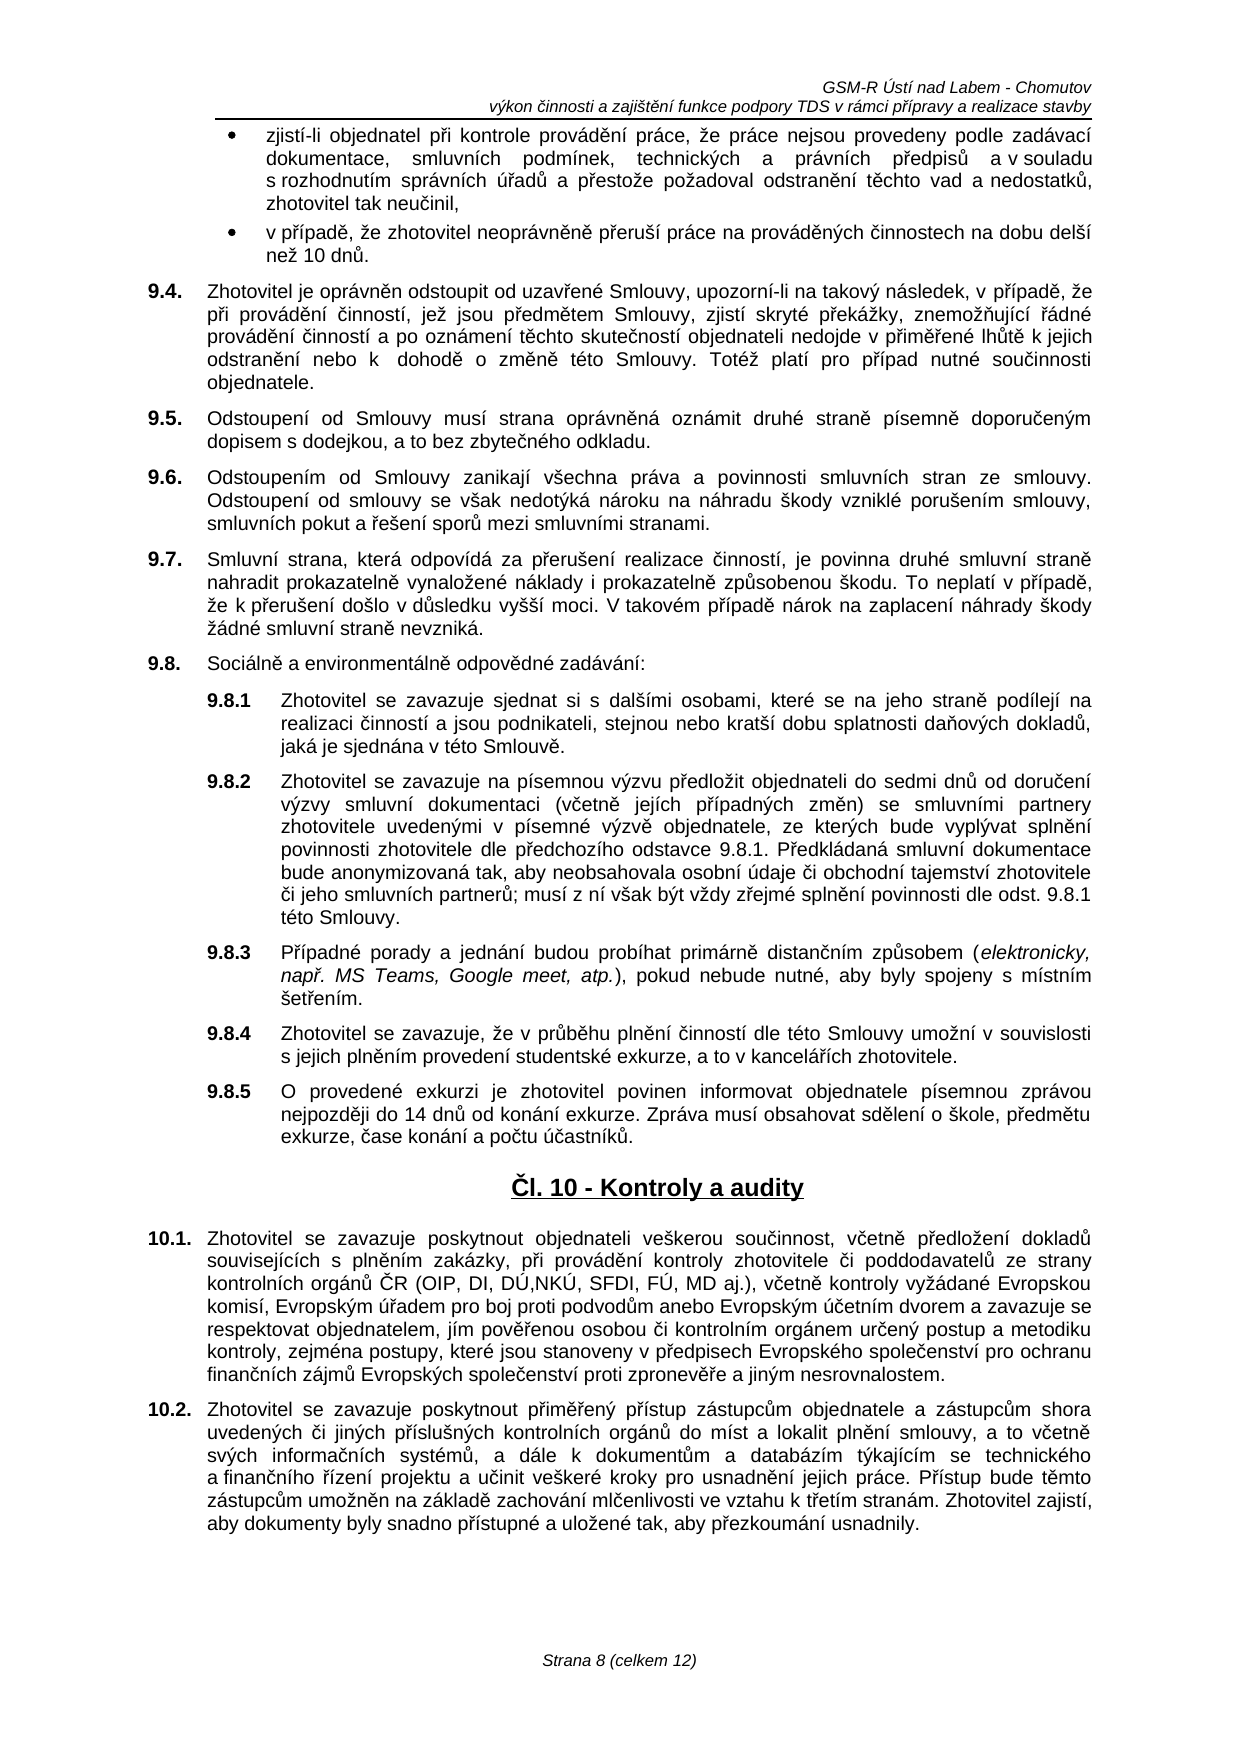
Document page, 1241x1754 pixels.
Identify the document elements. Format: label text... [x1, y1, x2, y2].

text 10.1. Zhotovitel se zavazuje poskytnout objednateli veškerou součinnost, včetně předložení dokladů souvisejících s plněním zakázky, při provádění kontroly zhotovitele či poddodavatelů ze strany kontrolních orgánů ČR (OIP, DI, DÚ,NKÚ, SFDI, FÚ, MD aj.), včetně kontroly vyžádané Evropskou komisí, Evropským úřadem pro boj proti podvodům anebo Evropským účetním dvorem a zavazuje se respektovat objednatelem, jím pověřenou osobou či kontrolním orgánem určený postup a metodiku kontroly, zejména postupy, které jsou stanoveny v předpisech Evropského společenství pro ochranu finančních zájmů Evropských společenství proti zpronevěře a jiným nesrovnalostem. [148, 1227, 1093, 1386]
text 10.2. Zhotovitel se zavazuje poskytnout přiměřený přístup zástupcům objednatele a zástupcům shora uvedených či jiných příslušných kontrolních orgánů do míst a lokalit plnění smlouvy, a to včetně svých informačních systémů, a dále k dokumentům a databázím týkajícím se technického a finančního řízení projektu a učinit veškeré kroky pro usnadnění jejich práce. Přístup bude těmto zástupcům umožněn na základě zachování mlčenlivosti ve vztahu k třetím stranám. Zhotovitel zajistí, aby dokumenty byly snadno přístupné a uložené tak, aby přezkoumání usnadnily. [148, 1398, 1093, 1534]
list Čl. 10 - Kontroly a audity [223, 1173, 1092, 1202]
list v případě, že zhotovitel neoprávněně přeruší práce na prováděných činnostech na dobu delší než 10 dnů. [228, 221, 1092, 266]
text 9.8.5 O provedené exkurzi je zhotovitel povinen informovat objednatele písemnou zprávou nejpozději do 14 dnů od konání exkurze. Zpráva musí obsahovat sdělení o škole, předmětu exkurze, čase konání a počtu účastníků. [207, 1080, 1092, 1148]
list 9.8.4 Zhotovitel se zavazuje, že v průběhu plnění činností dle této Smlouvy umožní v souvislosti s jejich plněním provedení studentské exkurze, a to v kancelářích zhotovitele. [207, 1022, 1092, 1067]
list 9.8.2 Zhotovitel se zavazuje na písemnou výzvu předložit objednateli do sedmi dnů od doručení výzvy smluvní dokumentaci (včetně jejích případných změn) se smluvními partnery zhotovitele uvedenými v písemné výzvě objednatele, ze kterých bude vyplývat splnění povinnosti zhotovitele dle předchozího odstavce 9.8.1. Předkládaná smluvní dokumentace bude anonymizovaná tak, aby neobsahovala osobní údaje či obchodní tajemství zhotovitele či jeho smluvních partnerů; musí z ní však být vždy zřejmé splnění povinnosti dle odst. 9.8.1 této Smlouvy. [207, 770, 1092, 929]
list Zhotovitel se zavazuje sjednat si s dalšími osobami, které se na jeho straně podílejí na realizaci činností a jsou podnikateli, stejnou nebo kratší dobu splatnosti daňových dokladů, jaká je sjednána v této Smlouvě. [207, 689, 1092, 757]
list 9.8.3 Případné porady a jednání budou probíhat primárně distančním způsobem (elektronicky, např. MS Teams, Google meet, atp.), pokud nebude nutné, aby byly spojeny s místním šetřením. [207, 941, 1092, 1009]
list Sociálně a environmentálně odpovědné zadávání: [148, 652, 1092, 674]
list Smluvní strana, která odpovídá za přerušení realizace činností, je povinna druhé smluvní straně nahradit prokazatelně vynaložené náklady i prokazatelně způsobenou škodu. To neplatí v případě, že k přerušení došlo v důsledku vyšší moci. V takovém případě nárok na zaplacení náhrady škody žádné smluvní straně nevzniká. [148, 547, 1092, 639]
list Odstoupením od Smlouvy zanikají všechna práva a povinnosti smluvních stran ze smlouvy. Odstoupení od smlouvy se však nedotýká nároku na náhradu škody vzniklé porušením smlouvy, smluvních pokut a řešení sporů mezi smluvními stranami. [148, 465, 1092, 534]
list zjistí-li objednatel při kontrole provádění práce, že práce nejsou provedeny podle zadávací dokumentace, smluvních podmínek, technických a právních předpisů a v souladu s rozhodnutím správních úřadů a přestože požadoval odstranění těchto vad a nedostatků, zhotovitel tak neučinil, [228, 123, 1093, 214]
list Odstoupení od Smlouvy musí strana oprávněná oznámit druhé straně písemně doporučeným dopisem s dodejkou, a to bez zbytečného odkladu. [148, 406, 1092, 453]
list Zhotovitel je oprávněn odstoupit od uzavřené Smlouvy, upozorní-li na takový následek, v případě, že při provádění činností, jež jsou předmětem Smlouvy, zjistí skryté překážky, znemožňující řádné provádění činností a po oznámení těchto skutečností objednateli nedojde v přiměřené lhůtě k jejich odstranění nebo k dohodě o změně této Smlouvy. Totéž platí pro případ nutné součinnosti objednatele. [148, 279, 1092, 393]
